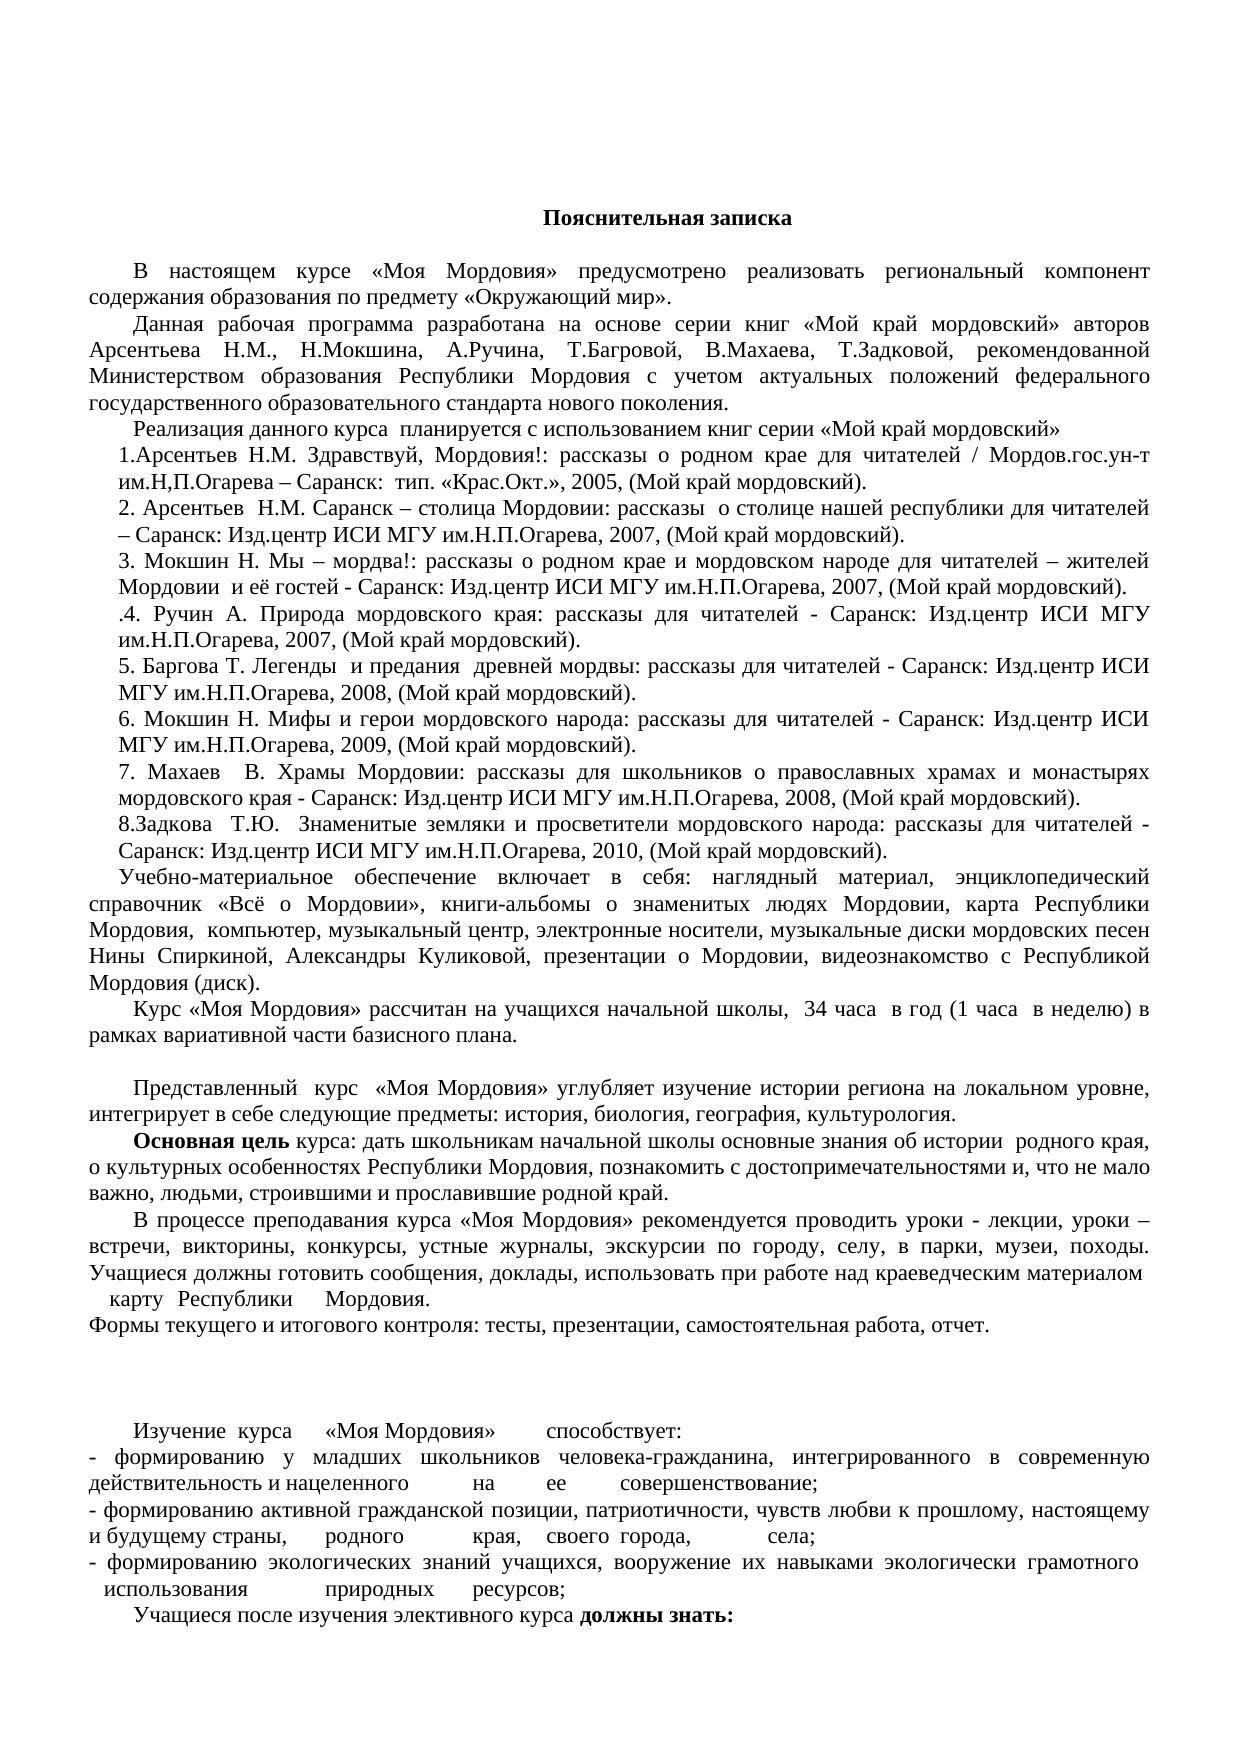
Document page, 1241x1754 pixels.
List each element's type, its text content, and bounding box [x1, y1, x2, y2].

text 5. Баргова Т. Легенды и предания древней мордвы: рассказы для читателей - Саранск: Изд.центр ИСИ МГУ им.Н.П.Огарева, 2008, (Мой край мордовский). [118, 652, 1152, 705]
text В настоящем курсе «Моя Мордовия» предусмотрено реализовать региональный компонент содержания образования по предмету «Окружающий мир». [88, 257, 1152, 310]
text 2. Арсентьев Н.М. Саранск – столица Мордовии: рассказы о столице нашей республики для читателей – Саранск: Изд.центр ИСИ МГУ им.Н.П.Огарева, 2007, (Мой край мордовский). [118, 494, 1152, 547]
text Данная рабочая программа разработана на основе серии книг «Мой край мордовский» авторов Арсентьева Н.М., Н.Мокшина, А.Ручина, Т.Багровой, В.Махаева, Т.Задковой, рекомендованной Министерством образования Республики Мордовия с учетом актуальных положений федерального государственного образовательного стандарта нового поколения. [88, 310, 1152, 415]
text .4. Ручин А. Природа мордовского края: рассказы для читателей - Саранск: Изд.центр ИСИ МГУ им.Н.П.Огарева, 2007, (Мой край мордовский). [118, 600, 1152, 652]
text В процессе преподавания курса «Моя Мордовия» рекомендуется проводить уроки - лекции, уроки – встречи, викторины, конкурсы, устные журналы, экскурсии по городу, селу, в парки, музеи, походы. Учащиеся должны готовить сообщения, доклады, использовать при работе над краеведческим материалом карту Республики Мордовия. Формы текущего и итогового контроля: тесты, презентации, самостоятельная работа, отчет. [88, 1206, 1152, 1338]
text 3. Мокшин Н. Мы – мордва!: рассказы о родном крае и мордовском народе для читателей – жителей Мордовии и её гостей - Саранск: Изд.центр ИСИ МГУ им.Н.П.Огарева, 2007, (Мой край мордовский). [118, 547, 1152, 600]
text 6. Мокшин Н. Мифы и герои мордовского народа: рассказы для читателей - Саранск: Изд.центр ИСИ МГУ им.Н.П.Огарева, 2009, (Мой край мордовский). [118, 705, 1152, 758]
text Курс «Моя Мордовия» рассчитан на учащихся начальной школы, 34 часа в год (1 часа в неделю) в рамках вариативной части базисного плана. [88, 995, 1152, 1048]
text Представленный курс «Моя Мордовия» углубляет изучение истории региона на локальном уровне, интегрирует в себе следующие предметы: история, биология, география, культурология. [88, 1074, 1152, 1127]
text 7. Махаев В. Храмы Мордовии: рассказы для школьников о православных храмах и монастырях мордовского края - Саранск: Изд.центр ИСИ МГУ им.Н.П.Огарева, 2008, (Мой край мордовский). [118, 758, 1152, 811]
text Пояснительная записка [177, 204, 1152, 231]
text Изучение курса «Моя Мордовия» способствует: - формированию у младших школьников человека-гражданина, интегрированного в современную действительность и нацеленного на ее совершенствование; - формированию активной гражданской позиции, патриотичности, чувств любви к прошлому, настоящему и будущему страны, родного края, своего города, села; - формированию экологических знаний учащихся, вооружение их навыками экологически грамотного использования природных ресурсов; [88, 1417, 1152, 1601]
text Основная цель курса: дать школьникам начальной школы основные знания об истории родного края, о культурных особенностях Республики Мордовия, познакомить с достопримечательностями и, что не мало важно, людьми, строившими и прославившие родной край. [88, 1127, 1152, 1206]
text 8.Задкова Т.Ю. Знаменитые земляки и просветители мордовского народа: рассказы для читателей - Саранск: Изд.центр ИСИ МГУ им.Н.П.Огарева, 2010, (Мой край мордовский). [118, 811, 1152, 863]
text Учащиеся после изучения элективного курса должны знать: [88, 1601, 1152, 1627]
text Реализация данного курса планируется с использованием книг серии «Мой край мордовский» [88, 415, 1152, 442]
text Учебно-материальное обеспечение включает в себя: наглядный материал, энциклопедический справочник «Всё о Мордовии», книги-альбомы о знаменитых людях Мордовии, карта Республики Мордовия, компьютер, музыкальный центр, электронные носители, музыкальные диски мордовских песен Нины Спиркиной, Александры Куликовой, презентации о Мордовии, видеознакомство с Республикой Мордовия (диск). [88, 863, 1152, 995]
text 1.Арсентьев Н.М. Здравствуй, Мордовия!: рассказы о родном крае для читателей / Мордов.гос.ун-т им.Н,П.Огарева – Саранск: тип. «Крас.Окт.», 2005, (Мой край мордовский). [118, 442, 1152, 494]
